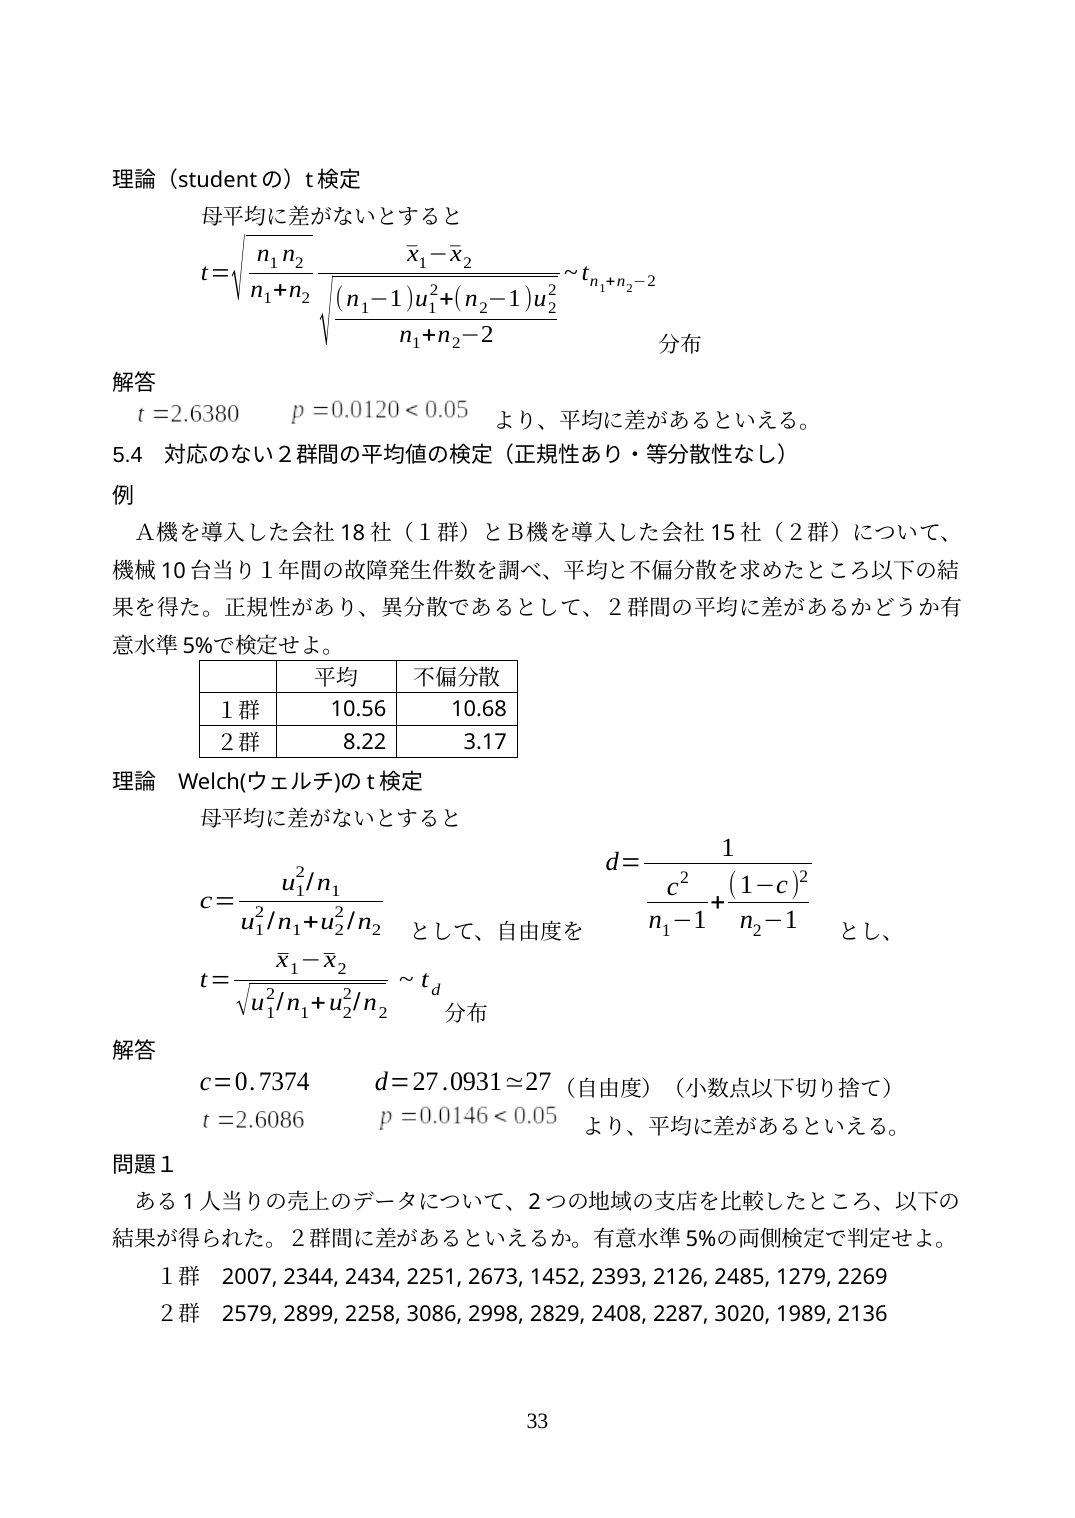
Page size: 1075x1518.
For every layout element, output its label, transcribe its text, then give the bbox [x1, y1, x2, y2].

text （自由度）（小数点以下切り捨て） [112, 1065, 963, 1103]
text 分布 [112, 946, 963, 1028]
text 解答 [112, 1028, 963, 1065]
text ある1人当りの売上のデータについて、2つの地域の支店を比較したところ、以下の結果が得られた。２群間に差があるといえるか。有意水準5%の両側検定で判定せよ。 [112, 1178, 963, 1253]
table_cell １群 [200, 693, 276, 724]
text 例 [112, 472, 963, 509]
text より、平均に差があるといえる。 [112, 1103, 963, 1141]
text 分布 [112, 234, 963, 359]
subtitle 5.4 対応のない２群間の平均値の検定（正規性あり・等分散性なし） [112, 434, 963, 472]
text Ａ機を導入した会社18社（１群）とＢ機を導入した会社15社（２群）について、機械10台当り１年間の故障発生件数を調べ、平均と不偏分散を求めたところ以下の結果を得た。正規性があり、異分散であるとして、２群間の平均に差があるかどうか有意水準5%で検定せよ。 [112, 509, 963, 659]
text より、平均に差があるといえる。 [112, 396, 963, 434]
text 母平均に差がないとすると [112, 796, 963, 833]
table_header 不偏分散 [397, 661, 517, 692]
text 母平均に差がないとすると [112, 196, 963, 234]
table_cell 10.68 [397, 693, 517, 724]
table_cell 3.17 [397, 726, 517, 757]
table_cell 8.22 [277, 726, 396, 757]
text １群 2007, 2344, 2434, 2251, 2673, 1452, 2393, 2126, 2485, 1279, 2269 [112, 1253, 963, 1291]
text 解答 [112, 359, 963, 396]
text 理論 Welch(ウェルチ)のt検定 [112, 758, 963, 796]
text 問題１ [112, 1141, 963, 1178]
table_header 平均 [277, 661, 396, 692]
table_header [200, 661, 276, 692]
text ２群 2579, 2899, 2258, 3086, 2998, 2829, 2408, 2287, 3020, 1989, 2136 [112, 1291, 963, 1328]
table_cell ２群 [200, 726, 276, 757]
text 理論（studentの）t検定 [112, 159, 963, 196]
text として、自由度を とし、 [112, 833, 963, 946]
table_cell 10.56 [277, 693, 396, 724]
